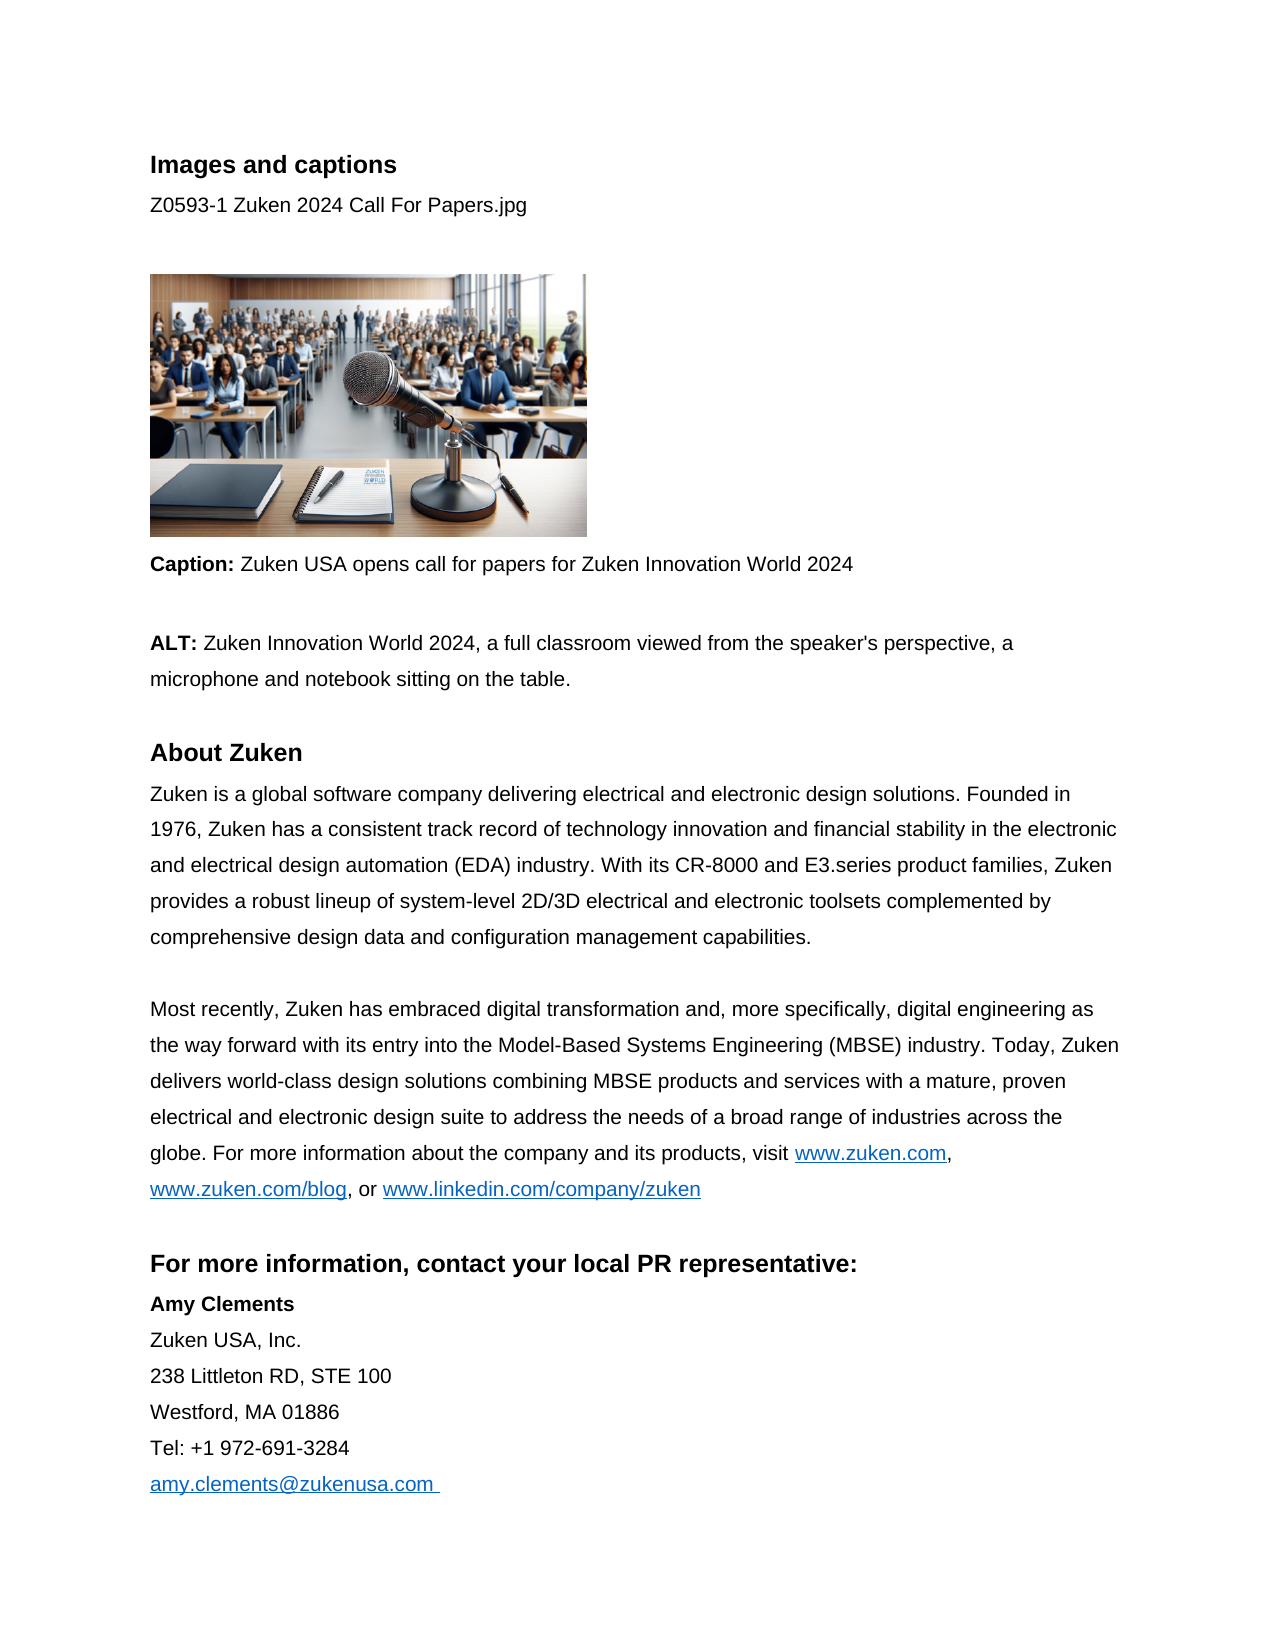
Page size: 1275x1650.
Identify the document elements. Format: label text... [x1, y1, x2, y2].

text Images and captions [150, 150, 1125, 179]
picture [150, 274, 587, 537]
text For more information, contact your local PR representative: [150, 1248, 1125, 1277]
text Westford, MA 01886 [150, 1399, 1125, 1423]
text 238 Littleton RD, STE 100 [150, 1363, 1125, 1387]
text Caption: Zuken USA opens call for papers for Zuken Innovation World 2024 [150, 551, 1125, 575]
text amy.clements@zukenusa.com [150, 1471, 1125, 1495]
text Amy Clements [150, 1292, 1125, 1316]
text ALT: Zuken Innovation World 2024, a full classroom viewed from the speaker's perspective, a microphone and notebook sitting on the table. [150, 630, 1125, 690]
text Z0593-1 Zuken 2024 Call For Papers.jpg [150, 193, 1125, 217]
text Zuken USA, Inc. [150, 1328, 1125, 1352]
text About Zuken [150, 738, 1125, 767]
text Tel: +1 972-691-3284 [150, 1435, 1125, 1459]
text Zuken is a global software company delivering electrical and electronic design solutions. Founded in 1976, Zuken has a consistent track record of technology innovation and financial stability in the electronic and electrical design automation (EDA) industry. With its CR-8000 and E3.series product families, Zuken provides a robust lineup of system-level 2D/3D electrical and electronic toolsets complemented by comprehensive design data and configuration management capabilities. [150, 781, 1125, 949]
text Most recently, Zuken has embraced digital transformation and, more specifically, digital engineering as the way forward with its entry into the Model-Based Systems Engineering (MBSE) industry. Today, Zuken delivers world-class design solutions combining MBSE products and services with a mature, proven electrical and electronic design suite to address the needs of a broad range of industries across the globe. For more information about the company and its products, visit www.zuken.com, www.zuken.com/blog, or www.linkedin.com/company/zuken [150, 997, 1125, 1201]
